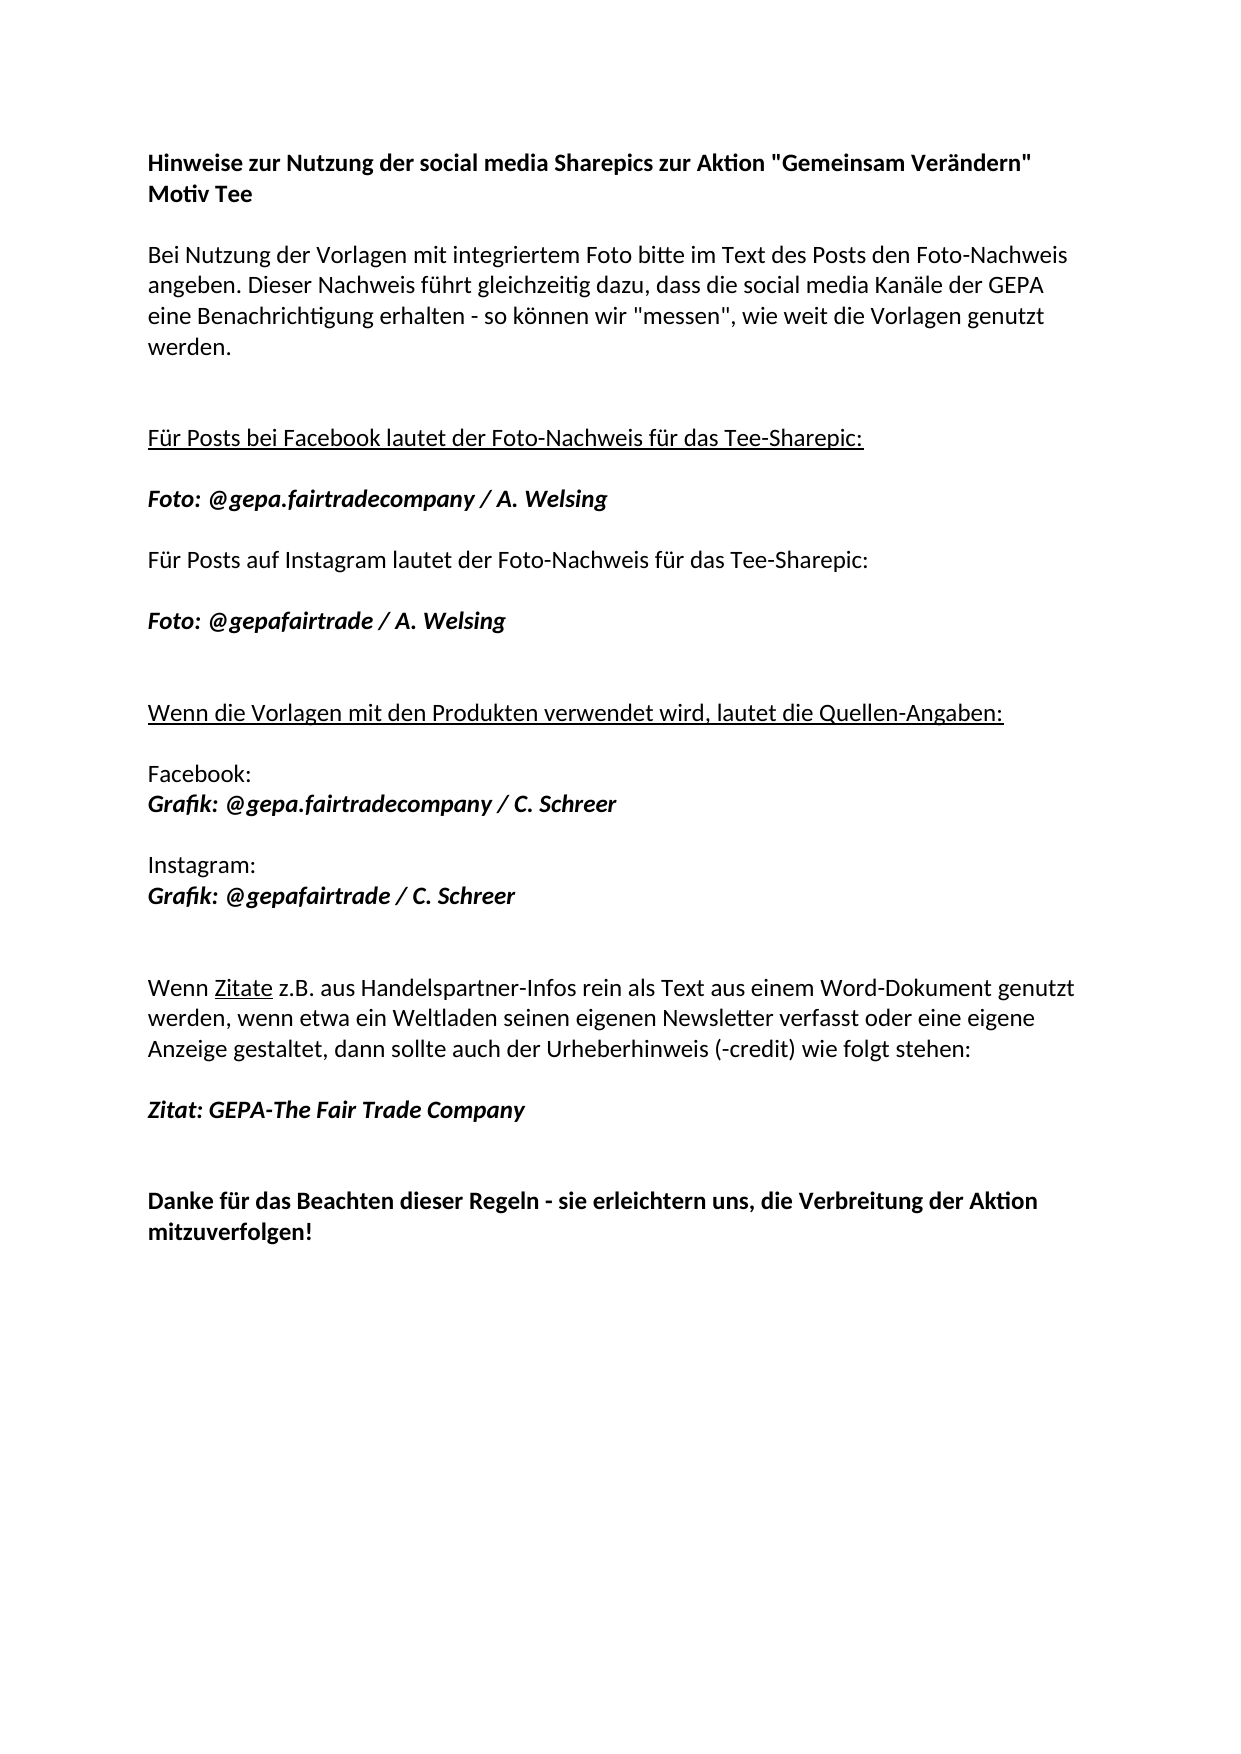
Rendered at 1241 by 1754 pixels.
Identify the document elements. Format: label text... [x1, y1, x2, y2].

text Zitat: GEPA-The Fair Trade Company [148, 1094, 1093, 1124]
text Foto: @gepafairtrade / A. Welsing [148, 605, 1093, 636]
text Instagram: [148, 849, 1093, 880]
text Facebook: [148, 758, 1093, 788]
text Für Posts bei Facebook lautet der Foto-Nachweis für das Tee-Sharepic: [148, 422, 1093, 453]
text Wenn Zitate z.B. aus Handelspartner-Infos rein als Text aus einem Word-Dokument genutzt werden, wenn etwa ein Weltladen seinen eigenen Newsletter verfasst oder eine eigene Anzeige gestaltet, dann sollte auch der Urheberhinweis (-credit) wie folgt stehen: [148, 972, 1093, 1063]
text Danke für das Beachten dieser Regeln - sie erleichtern uns, die Verbreitung der Aktion mitzuverfolgen! [148, 1185, 1093, 1246]
text Hinweise zur Nutzung der social media Sharepics zur Aktion "Gemeinsam Verändern" [148, 148, 1093, 178]
text Für Posts auf Instagram lautet der Foto-Nachweis für das Tee-Sharepic: [148, 544, 1093, 575]
text Foto: @gepa.fairtradecompany / A. Welsing [148, 483, 1093, 514]
text Motiv Tee [148, 178, 1093, 209]
text Grafik: @gepafairtrade / C. Schreer [148, 880, 1093, 911]
text Wenn die Vorlagen mit den Produkten verwendet wird, lautet die Quellen-Angaben: [148, 697, 1093, 727]
text Grafik: @gepa.fairtradecompany / C. Schreer [148, 788, 1093, 819]
text Bei Nutzung der Vorlagen mit integriertem Foto bitte im Text des Posts den Foto-Nachweis angeben. Dieser Nachweis führt gleichzeitig dazu, dass die social media Kanäle der GEPA eine Benachrichtigung erhalten - so können wir "messen", wie weit die Vorlagen genutzt werden. [148, 239, 1093, 361]
